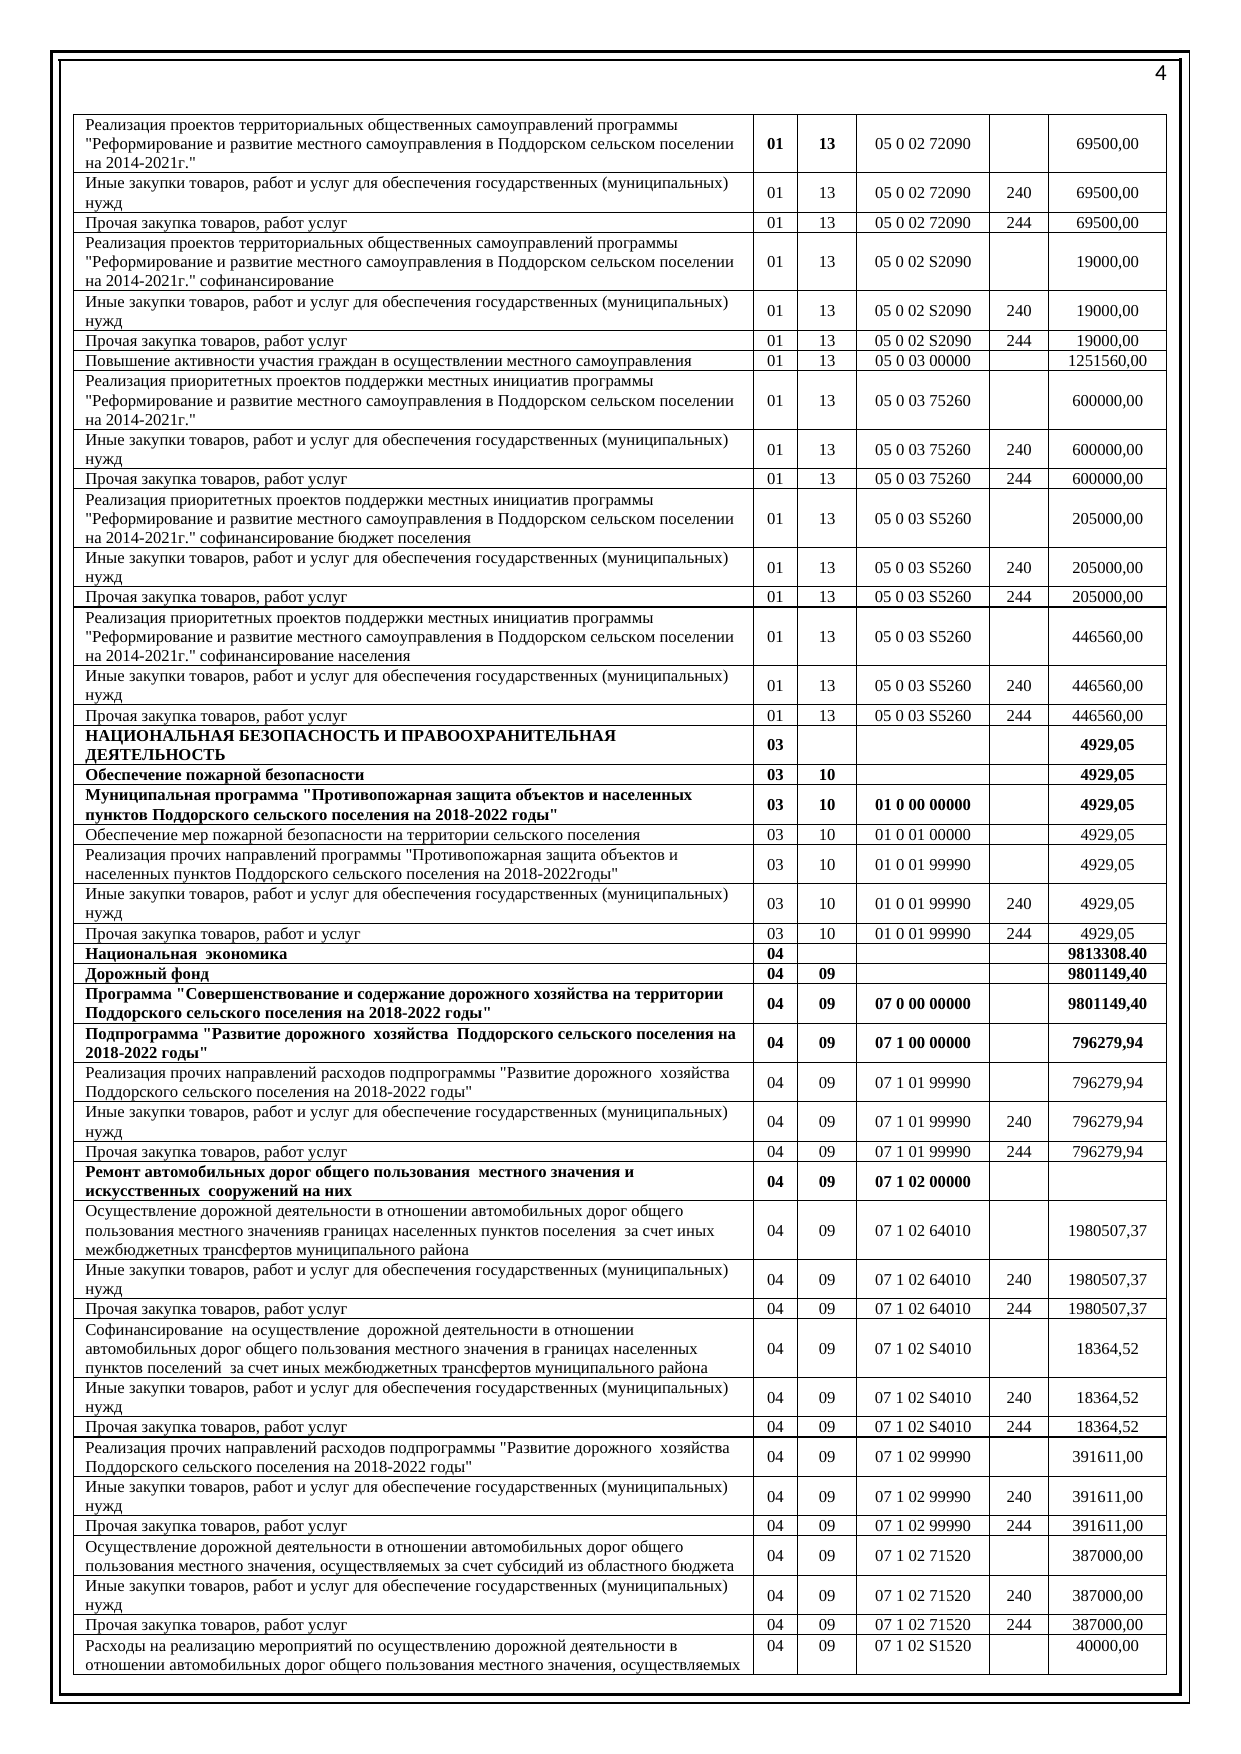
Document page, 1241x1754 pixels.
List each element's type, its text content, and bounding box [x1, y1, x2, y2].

table_cell 01 [754, 469, 797, 488]
table_cell 07 1 02 S4010 [857, 1378, 989, 1416]
table_cell 07 1 01 99990 [857, 1142, 989, 1161]
table_cell 13 [798, 705, 856, 724]
table_cell 04 [754, 1378, 797, 1416]
table_cell 03 [754, 825, 797, 844]
table_cell [990, 233, 1048, 290]
table_cell 13 [798, 173, 856, 212]
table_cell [74, 1635, 753, 1674]
table_cell Муниципальная программа "Противопожарная защита объектов и населенных пунктов Поддорского сельского поселения на 2018-2022 годы" [74, 785, 753, 823]
table_cell 240 [990, 1477, 1048, 1515]
table_cell Иные закупки товаров, работ и услуг для обеспечение государственных (муниципальных) нужд [74, 1477, 753, 1515]
table_cell 600000,00 [1049, 430, 1166, 468]
table_cell 13 [798, 115, 856, 172]
table_cell 18364,52 [1049, 1319, 1166, 1377]
table_cell 09 [798, 1063, 856, 1101]
table_cell 03 [754, 765, 797, 784]
table_cell 01 [754, 608, 797, 665]
table_cell [990, 785, 1048, 823]
table_cell Реализация проектов территориальных общественных самоуправлений программы "Реформирование и развитие местного самоуправления в Поддорском сельском поселении на 2014-2021г." [74, 115, 753, 172]
table_cell 446560,00 [1049, 608, 1166, 665]
table_cell 1251560,00 [1049, 351, 1166, 370]
table_cell 244 [990, 587, 1048, 606]
table_cell Прочая закупка товаров, работ услуг [74, 1299, 753, 1318]
table_cell 600000,00 [1049, 469, 1166, 488]
table_cell 01 [754, 291, 797, 330]
table_cell [1049, 1162, 1166, 1200]
table_cell [990, 984, 1048, 1022]
table_cell 04 [754, 1063, 797, 1101]
table_cell 04 [754, 1477, 797, 1515]
table_cell [990, 1063, 1048, 1101]
table_cell 205000,00 [1049, 587, 1166, 606]
table_cell Подпрограмма "Развитие дорожного хозяйства Поддорского сельского поселения на 2018-2022 годы" [74, 1024, 753, 1062]
table_cell 01 [754, 548, 797, 586]
table_cell 07 1 02 S4010 [857, 1417, 989, 1436]
table_cell Прочая закупка товаров, работ услуг [74, 331, 753, 350]
table_cell 05 0 03 S5260 [857, 666, 989, 704]
table_cell 446560,00 [1049, 666, 1166, 704]
table_cell 01 [754, 173, 797, 212]
table_cell Реализация приоритетных проектов поддержки местных инициатив программы "Реформирование и развитие местного самоуправления в Поддорском сельском поселении на 2014-2021г." софинансирование населения [74, 608, 753, 665]
table_cell 09 [798, 1260, 856, 1298]
table_cell 4929,05 [1049, 726, 1166, 764]
table_cell 69500,00 [1049, 173, 1166, 212]
table_cell Дорожный фонд [74, 964, 753, 983]
table_cell 01 [754, 705, 797, 724]
table_cell Обеспечение пожарной безопасности [74, 765, 753, 784]
table_cell 05 0 03 S5260 [857, 489, 989, 547]
table_cell 19000,00 [1049, 331, 1166, 350]
table_cell НАЦИОНАЛЬНАЯ БЕЗОПАСНОСТЬ И ПРАВООХРАНИТЕЛЬНАЯ ДЕЯТЕЛЬНОСТЬ [74, 726, 753, 764]
table_cell 240 [990, 1260, 1048, 1298]
table_cell [990, 964, 1048, 983]
table_cell 10 [798, 825, 856, 844]
table_cell 05 0 02 72090 [857, 173, 989, 212]
table_cell 13 [798, 608, 856, 665]
table_cell [857, 964, 989, 983]
table_cell 9801149,40 [1049, 984, 1166, 1022]
table_cell 07 1 02 71520 [857, 1536, 989, 1575]
table_cell 07 1 01 99990 [857, 1063, 989, 1101]
table_cell 205000,00 [1049, 548, 1166, 586]
table_cell 09 [798, 1477, 856, 1515]
table_cell Прочая закупка товаров, работ и услуг [74, 924, 753, 943]
table_cell 13 [798, 351, 856, 370]
table_cell Иные закупки товаров, работ и услуг для обеспечения государственных (муниципальных) нужд [74, 173, 753, 212]
table_cell 05 0 02 72090 [857, 115, 989, 172]
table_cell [74, 1576, 753, 1614]
table_cell 9813308.40 [1049, 944, 1166, 963]
table_cell [990, 351, 1048, 370]
table_cell 05 0 02 S2090 [857, 331, 989, 350]
table_cell Прочая закупка товаров, работ услуг [74, 587, 753, 606]
table_cell Прочая закупка товаров, работ услуг [74, 1417, 753, 1436]
table_cell 07 0 00 00000 [857, 984, 989, 1022]
table_cell 4929,05 [1049, 884, 1166, 922]
table_cell [990, 944, 1048, 963]
table_cell 05 0 03 75260 [857, 469, 989, 488]
table_cell 9801149,40 [1049, 964, 1166, 983]
table_cell 13 [798, 587, 856, 606]
table_cell 391611,00 [1049, 1516, 1166, 1535]
table_cell 01 0 00 00000 [857, 785, 989, 823]
table_cell Иные закупки товаров, работ и услуг для обеспечения государственных (муниципальных) нужд [74, 884, 753, 922]
table_cell 04 [754, 1102, 797, 1141]
table_cell Реализация прочих направлений расходов подпрограммы "Развитие дорожного хозяйства Поддорского сельского поселения на 2018-2022 годы" [74, 1438, 753, 1476]
table_cell [990, 1201, 1048, 1259]
table_cell 07 1 02 00000 [857, 1162, 989, 1200]
table_cell 04 [754, 1417, 797, 1436]
table_cell [990, 115, 1048, 172]
table_cell [990, 1319, 1048, 1377]
table_cell Прочая закупка товаров, работ услуг [74, 469, 753, 488]
table_cell 09 [798, 1516, 856, 1535]
table_cell 13 [798, 213, 856, 232]
table_cell 04 [754, 1576, 797, 1614]
table_cell 07 1 02 99990 [857, 1438, 989, 1476]
table_cell 05 0 02 72090 [857, 213, 989, 232]
table_cell 4929,05 [1049, 825, 1166, 844]
table_cell 09 [798, 1438, 856, 1476]
table_cell 40000,00 [1049, 1635, 1166, 1674]
table_cell 04 [754, 1260, 797, 1298]
table_cell 13 [798, 489, 856, 547]
table_cell [990, 726, 1048, 764]
table_cell 796279,94 [1049, 1024, 1166, 1062]
table_cell 04 [754, 1438, 797, 1476]
table_cell 09 [798, 1576, 856, 1614]
table_cell 244 [990, 331, 1048, 350]
table_cell 04 [754, 944, 797, 963]
table_cell 796279,94 [1049, 1102, 1166, 1141]
table_cell [798, 726, 856, 764]
table_cell 09 [798, 1378, 856, 1416]
table_cell 04 [754, 1299, 797, 1318]
table_cell Повышение активности участия граждан в осуществлении местного самоуправления [74, 351, 753, 370]
table_cell Реализация прочих направлений программы "Противопожарная защита объектов и населенных пунктов Поддорского сельского поселения на 2018-2022годы" [74, 845, 753, 883]
table_cell 01 [754, 331, 797, 350]
table_cell 10 [798, 845, 856, 883]
table_cell Иные закупки товаров, работ и услуг для обеспечения государственных (муниципальных) нужд [74, 548, 753, 586]
table_cell 07 1 02 64010 [857, 1201, 989, 1259]
table_cell [990, 1024, 1048, 1062]
table_cell 04 [754, 1615, 797, 1634]
table_cell 01 [754, 233, 797, 290]
table_cell 09 [798, 1299, 856, 1318]
table_cell 244 [990, 1516, 1048, 1535]
table_cell 09 [798, 1201, 856, 1259]
table_cell 240 [990, 1378, 1048, 1416]
table_cell 03 [754, 924, 797, 943]
table_cell [990, 1635, 1048, 1674]
table_cell 13 [798, 666, 856, 704]
table_cell 69500,00 [1049, 213, 1166, 232]
table_cell 244 [990, 1299, 1048, 1318]
table_cell 18364,52 [1049, 1417, 1166, 1436]
table_cell 01 [754, 587, 797, 606]
table_cell 19000,00 [1049, 291, 1166, 330]
table_cell 13 [798, 371, 856, 429]
table_cell 387000,00 [1049, 1536, 1166, 1575]
table_cell 1980507,37 [1049, 1201, 1166, 1259]
table_cell 10 [798, 765, 856, 784]
table_cell 01 [754, 666, 797, 704]
table_cell 01 [754, 351, 797, 370]
table_cell 69500,00 [1049, 115, 1166, 172]
table_cell 18364,52 [1049, 1378, 1166, 1416]
table_cell 07 1 02 64010 [857, 1260, 989, 1298]
table_cell Иные закупки товаров, работ и услуг для обеспечение государственных (муниципальных) нужд [74, 1102, 753, 1141]
table_cell 10 [798, 884, 856, 922]
table_cell Реализация проектов территориальных общественных самоуправлений программы "Реформирование и развитие местного самоуправления в Поддорском сельском поселении на 2014-2021г." софинансирование [74, 233, 753, 290]
table_cell 01 0 01 99990 [857, 884, 989, 922]
table_cell 13 [798, 548, 856, 586]
table_cell 4929,05 [1049, 765, 1166, 784]
table_cell 10 [798, 785, 856, 823]
table_cell 04 [754, 1142, 797, 1161]
table_cell [990, 608, 1048, 665]
table_cell 09 [798, 1319, 856, 1377]
table_cell 01 0 01 99990 [857, 924, 989, 943]
table_cell Программа "Совершенствование и содержание дорожного хозяйства на территории Поддорского сельского поселения на 2018-2022 годы" [74, 984, 753, 1022]
table_cell 01 [754, 213, 797, 232]
table_cell 07 1 02 S4010 [857, 1319, 989, 1377]
table_cell 03 [754, 884, 797, 922]
table_cell 07 1 02 64010 [857, 1299, 989, 1318]
table_cell 244 [990, 1142, 1048, 1161]
table_cell 240 [990, 173, 1048, 212]
table_cell 09 [798, 1102, 856, 1141]
table_cell 04 [754, 964, 797, 983]
table_cell 13 [798, 430, 856, 468]
table_cell [990, 371, 1048, 429]
table_cell 240 [990, 1576, 1048, 1614]
table_cell 05 0 03 75260 [857, 430, 989, 468]
table_cell 07 1 00 00000 [857, 1024, 989, 1062]
table_cell Иные закупки товаров, работ и услуг для обеспечения государственных (муниципальных) нужд [74, 430, 753, 468]
table_cell 05 0 03 S5260 [857, 587, 989, 606]
table_cell 07 1 02 99990 [857, 1477, 989, 1515]
table_cell 07 1 01 99990 [857, 1102, 989, 1141]
table_cell 240 [990, 430, 1048, 468]
table_cell 01 [754, 489, 797, 547]
table_cell 13 [798, 331, 856, 350]
table_cell 240 [990, 291, 1048, 330]
table_cell Реализация приоритетных проектов поддержки местных инициатив программы "Реформирование и развитие местного самоуправления в Поддорском сельском поселении на 2014-2021г." софинансирование бюджет поселения [74, 489, 753, 547]
table_cell 1980507,37 [1049, 1299, 1166, 1318]
table_cell [990, 489, 1048, 547]
table_cell 4929,05 [1049, 785, 1166, 823]
table_cell 05 0 03 75260 [857, 371, 989, 429]
table_cell 387000,00 [1049, 1576, 1166, 1614]
table_cell Ремонт автомобильных дорог общего пользования местного значения и искусственных сооружений на них [74, 1162, 753, 1200]
table_cell Реализация приоритетных проектов поддержки местных инициатив программы "Реформирование и развитие местного самоуправления в Поддорском сельском поселении на 2014-2021г." [74, 371, 753, 429]
table_cell Прочая закупка товаров, работ услуг [74, 1142, 753, 1161]
table_cell [990, 1438, 1048, 1476]
table_cell 03 [754, 785, 797, 823]
table_cell 01 0 01 99990 [857, 845, 989, 883]
table_cell 446560,00 [1049, 705, 1166, 724]
table_cell Иные закупки товаров, работ и услуг для обеспечения государственных (муниципальных) нужд [74, 1378, 753, 1416]
table_cell 796279,94 [1049, 1142, 1166, 1161]
table_cell Прочая закупка товаров, работ услуг [74, 1615, 753, 1634]
table_cell [990, 1536, 1048, 1575]
table_cell 10 [798, 924, 856, 943]
table_cell [990, 845, 1048, 883]
table_cell 05 0 02 S2090 [857, 233, 989, 290]
table_cell 01 [754, 371, 797, 429]
table_cell Обеспечение мер пожарной безопасности на территории сельского поселения [74, 825, 753, 844]
table_cell 09 [798, 964, 856, 983]
table_cell 04 [754, 1024, 797, 1062]
table_cell 07 1 02 71520 [857, 1615, 989, 1634]
table_cell 244 [990, 213, 1048, 232]
table_cell 01 [754, 430, 797, 468]
table_cell 4929,05 [1049, 924, 1166, 943]
table_cell 05 0 03 S5260 [857, 608, 989, 665]
table_cell [857, 726, 989, 764]
table_cell 240 [990, 666, 1048, 704]
table_cell [798, 944, 856, 963]
table_cell 04 [754, 984, 797, 1022]
table_cell 04 [754, 1516, 797, 1535]
table_cell Реализация прочих направлений расходов подпрограммы "Развитие дорожного хозяйства Поддорского сельского поселения на 2018-2022 годы" [74, 1063, 753, 1101]
table_cell 391611,00 [1049, 1438, 1166, 1476]
table_cell 09 [798, 1417, 856, 1436]
table_cell Иные закупки товаров, работ и услуг для обеспечения государственных (муниципальных) нужд [74, 291, 753, 330]
table_cell 07 1 02 99990 [857, 1516, 989, 1535]
table_cell 387000,00 [1049, 1615, 1166, 1634]
table_cell 05 0 03 S5260 [857, 705, 989, 724]
table_cell 13 [798, 291, 856, 330]
table_cell Иные закупки товаров, работ и услуг для обеспечения государственных (муниципальных) нужд [74, 1260, 753, 1298]
table_cell 796279,94 [1049, 1063, 1166, 1101]
table_cell 09 [798, 1635, 856, 1674]
table_cell 05 0 03 S5260 [857, 548, 989, 586]
table_cell 244 [990, 924, 1048, 943]
table_cell 600000,00 [1049, 371, 1166, 429]
table_cell 03 [754, 726, 797, 764]
table_cell 4929,05 [1049, 845, 1166, 883]
table_cell 05 0 02 S2090 [857, 291, 989, 330]
table_cell 04 [754, 1319, 797, 1377]
table_cell 13 [798, 233, 856, 290]
table_cell 04 [754, 1201, 797, 1259]
table_cell 04 [754, 1536, 797, 1575]
table_cell 07 1 02 71520 [857, 1576, 989, 1614]
table_cell 240 [990, 548, 1048, 586]
table_cell 09 [798, 1162, 856, 1200]
table_cell 1980507,37 [1049, 1260, 1166, 1298]
table_cell 244 [990, 1615, 1048, 1634]
table_cell Прочая закупка товаров, работ услуг [74, 213, 753, 232]
table_cell 240 [990, 1102, 1048, 1141]
table_cell 09 [798, 984, 856, 1022]
table_cell 05 0 03 00000 [857, 351, 989, 370]
table_cell 01 0 01 00000 [857, 825, 989, 844]
table_cell 09 [798, 1142, 856, 1161]
table_cell Прочая закупка товаров, работ услуг [74, 705, 753, 724]
table_cell 09 [798, 1536, 856, 1575]
table_cell [990, 825, 1048, 844]
table_cell 19000,00 [1049, 233, 1166, 290]
table_cell 244 [990, 705, 1048, 724]
table_cell [990, 765, 1048, 784]
table_cell 04 [754, 1635, 797, 1674]
table_cell [857, 765, 989, 784]
table_cell Осуществление дорожной деятельности в отношении автомобильных дорог общего пользования местного значенияв границах населенных пунктов поселения за счет иных межбюджетных трансфертов муниципального района [74, 1201, 753, 1259]
table_cell 391611,00 [1049, 1477, 1166, 1515]
table_cell 205000,00 [1049, 489, 1166, 547]
table_cell 240 [990, 884, 1048, 922]
table_cell 09 [798, 1024, 856, 1062]
table_cell [990, 1162, 1048, 1200]
table_cell 244 [990, 469, 1048, 488]
table_cell 09 [798, 1615, 856, 1634]
table_cell 244 [990, 1417, 1048, 1436]
table_cell 07 1 02 S1520 [857, 1635, 989, 1674]
table_cell Софинансирование на осуществление дорожной деятельности в отношении автомобильных дорог общего пользования местного значения в границах населенных пунктов поселений за счет иных межбюджетных трансфертов муниципального района [74, 1319, 753, 1377]
table_cell Иные закупки товаров, работ и услуг для обеспечения государственных (муниципальных) нужд [74, 666, 753, 704]
table_cell 04 [754, 1162, 797, 1200]
table_cell Прочая закупка товаров, работ услуг [74, 1516, 753, 1535]
table_cell [857, 944, 989, 963]
table_cell Национальная экономика [74, 944, 753, 963]
table_cell 13 [798, 469, 856, 488]
table_cell 03 [754, 845, 797, 883]
table_cell 01 [754, 115, 797, 172]
